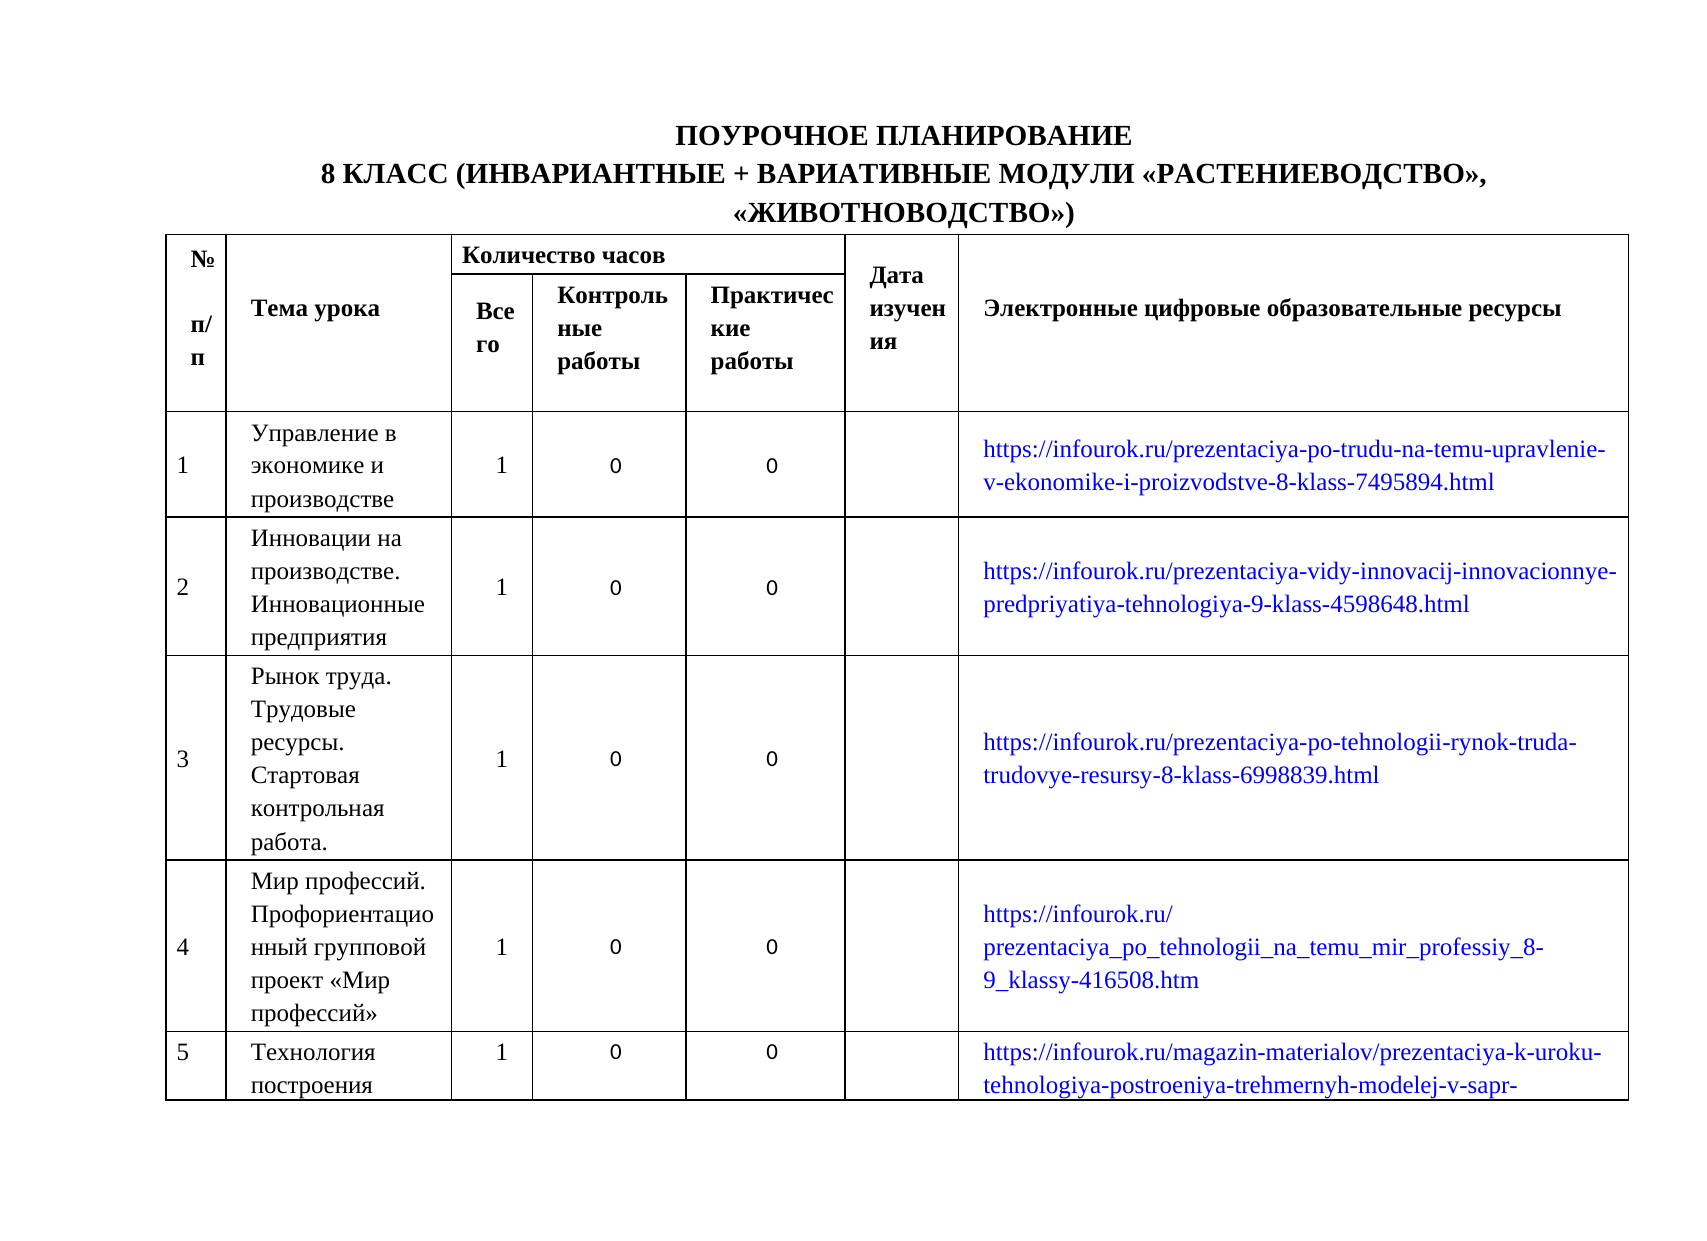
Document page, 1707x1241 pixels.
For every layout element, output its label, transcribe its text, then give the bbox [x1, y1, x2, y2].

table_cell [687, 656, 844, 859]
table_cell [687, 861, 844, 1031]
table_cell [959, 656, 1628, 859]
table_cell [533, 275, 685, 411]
text ПОУРОЧНОЕ ПЛАНИРОВАНИЕ [190, 118, 1618, 152]
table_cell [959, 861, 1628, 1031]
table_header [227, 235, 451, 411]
text 8 КЛАСС (ИНВАРИАНТНЫЕ + ВАРИАТИВНЫЕ МОДУЛИ «РАСТЕНИЕВОДСТВО», «ЖИВОТНОВОДСТВО») [190, 157, 1618, 229]
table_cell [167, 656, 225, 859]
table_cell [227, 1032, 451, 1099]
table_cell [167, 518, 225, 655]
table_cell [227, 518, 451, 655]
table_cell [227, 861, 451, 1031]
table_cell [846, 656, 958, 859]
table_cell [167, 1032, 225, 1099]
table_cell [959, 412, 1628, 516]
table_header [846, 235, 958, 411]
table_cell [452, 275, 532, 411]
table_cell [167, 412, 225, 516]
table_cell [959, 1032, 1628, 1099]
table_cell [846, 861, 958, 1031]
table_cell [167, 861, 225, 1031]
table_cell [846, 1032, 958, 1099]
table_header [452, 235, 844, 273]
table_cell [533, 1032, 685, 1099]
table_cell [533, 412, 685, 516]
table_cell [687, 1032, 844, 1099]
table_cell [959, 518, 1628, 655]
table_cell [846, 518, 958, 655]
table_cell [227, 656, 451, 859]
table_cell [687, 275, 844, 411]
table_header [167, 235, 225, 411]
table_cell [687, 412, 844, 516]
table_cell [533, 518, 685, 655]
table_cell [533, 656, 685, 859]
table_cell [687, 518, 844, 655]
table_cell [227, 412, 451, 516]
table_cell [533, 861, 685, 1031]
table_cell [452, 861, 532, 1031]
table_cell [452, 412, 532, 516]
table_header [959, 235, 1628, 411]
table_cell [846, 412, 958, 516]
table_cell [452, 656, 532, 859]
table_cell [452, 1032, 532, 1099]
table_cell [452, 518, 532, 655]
